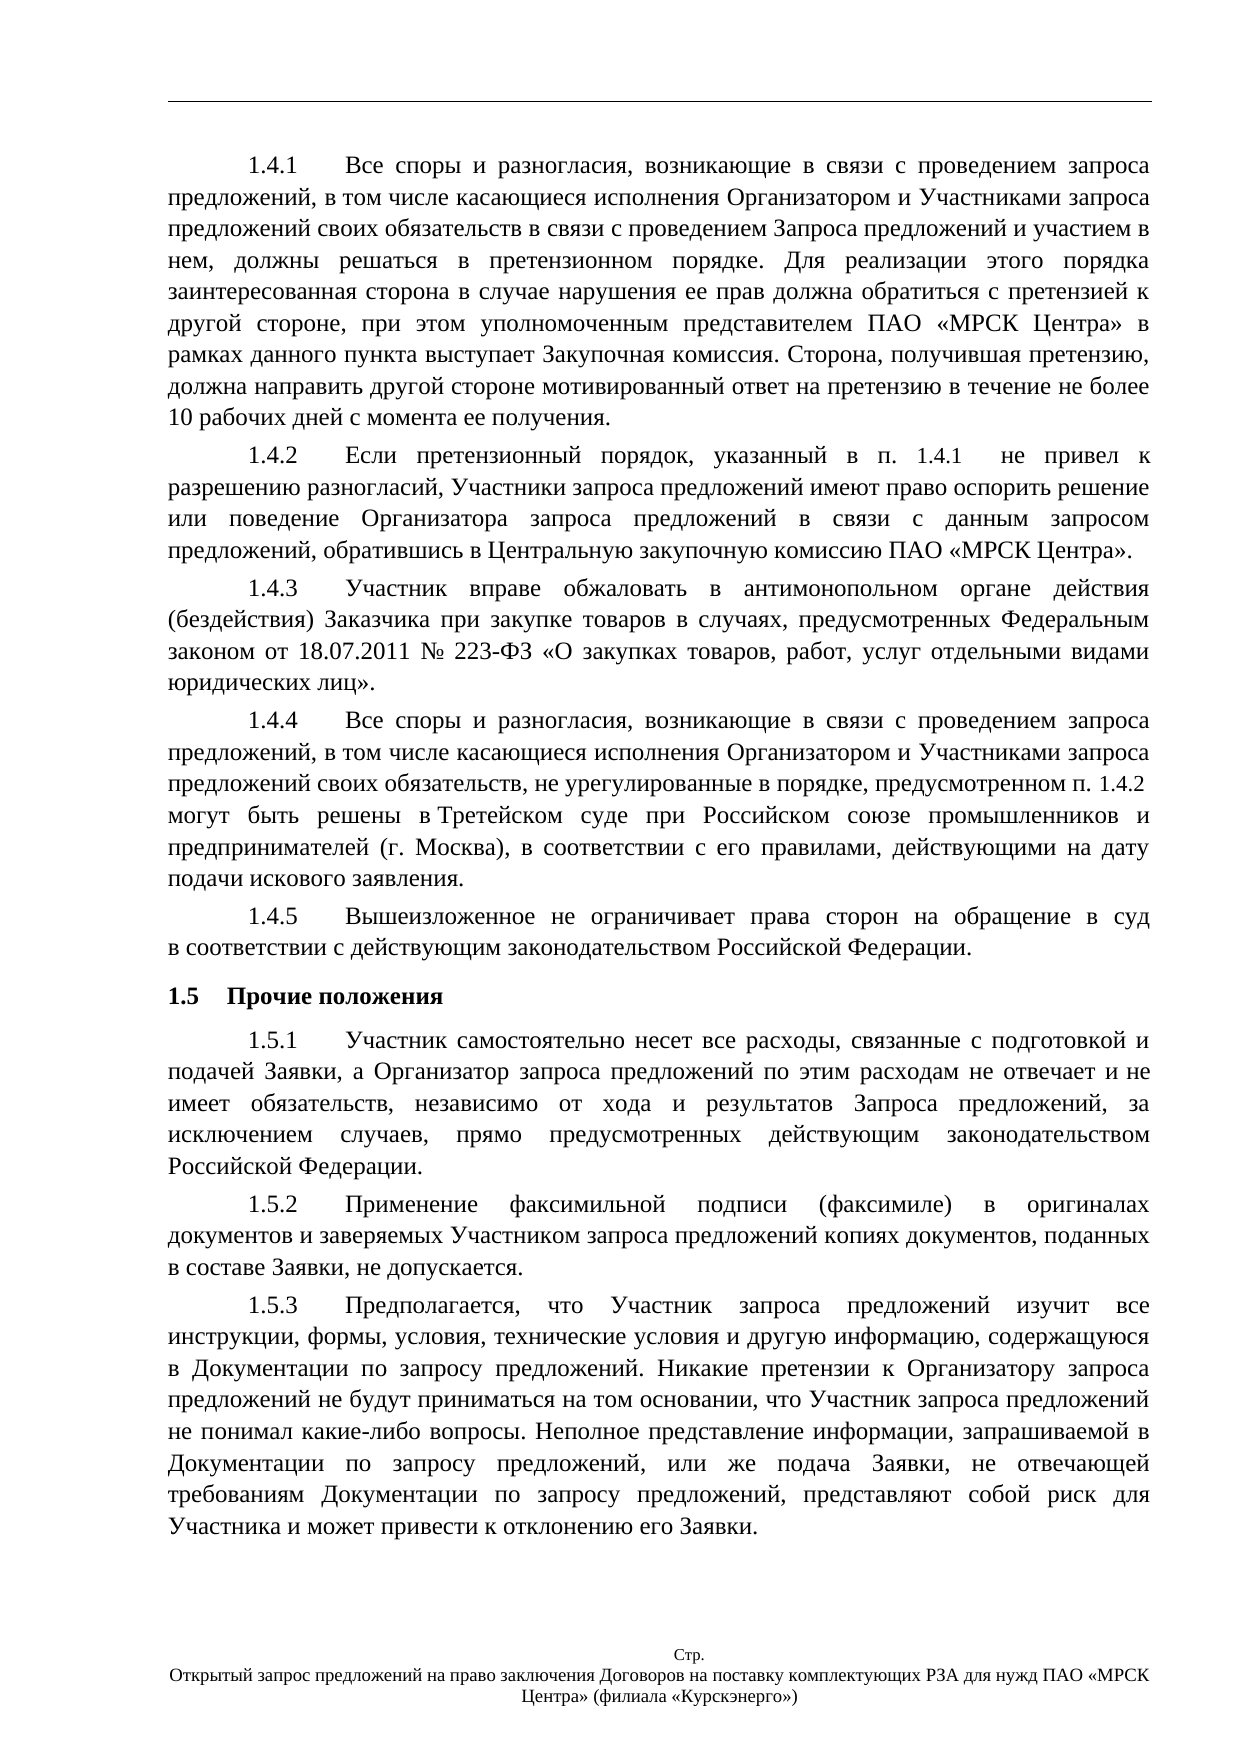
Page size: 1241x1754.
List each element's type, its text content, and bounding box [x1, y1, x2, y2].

list Применение факсимильной подписи (факсимиле) в оригиналах документов и заверяемых Участником запроса предложений копиях документов, поданных в составе Заявки, не допускается. [168, 1189, 1150, 1281]
list Если претензионный порядок, указанный в п. 1.4.1 не привел к разрешению разногласий, Участники запроса предложений имеют право оспорить решение или поведение Организатора запроса предложений в связи с данным запросом предложений, обратившись в Центральную закупочную комиссию ПАО «МРСК Центра». [168, 440, 1150, 564]
list Участник вправе обжаловать в антимонопольном органе действия (бездействия) Заказчика при закупке товаров в случаях, предусмотренных Федеральным законом от 18.07.2011 № 223-ФЗ «О закупках товаров, работ, услуг отдельными видами юридических лиц». [168, 573, 1150, 696]
list Все споры и разногласия, возникающие в связи с проведением запроса предложений, в том числе касающиеся исполнения Организатором и Участниками запроса предложений своих обязательств, не урегулированные в порядке, предусмотренном п. 1.4.2 могут быть решены в Третейском суде при Российском союзе промышленников и предпринимателей (г. Москва), в соответствии с его правилами, действующими на дату подачи искового заявления. [168, 705, 1150, 892]
list Предполагается, что Участник запроса предложений изучит все инструкции, формы, условия, технические условия и другую информацию, содержащуюся в Документации по запросу предложений. Никакие претензии к Организатору запроса предложений не будут приниматься на том основании, что Участник запроса предложений не понимал какие-либо вопросы. Неполное представление информации, запрашиваемой в Документации по запросу предложений, или же подача Заявки, не отвечающей требованиям Документации по запросу предложений, представляют собой риск для Участника и может привести к отклонению его Заявки. [168, 1290, 1150, 1539]
list Участник самостоятельно несет все расходы, связанные с подготовкой и подачей Заявки, а Организатор запроса предложений по этим расходам не отвечает и не имеет обязательств, независимо от хода и результатов Запроса предложений, за исключением случаев, прямо предусмотренных действующим законодательством Российской Федерации. [168, 1025, 1150, 1180]
subtitle Прочие положения [168, 981, 1152, 1009]
list Вышеизложенное не ограничивает права сторон на обращение в суд в соответствии с действующим законодательством Российской Федерации. [168, 901, 1150, 961]
list Все споры и разногласия, возникающие в связи с проведением запроса предложений, в том числе касающиеся исполнения Организатором и Участниками запроса предложений своих обязательств в связи с проведением Запроса предложений и участием в нем, должны решаться в претензионном порядке. Для реализации этого порядка заинтересованная сторона в случае нарушения ее прав должна обратиться с претензией к другой стороне, при этом уполномоченным представителем ПАО «МРСК Центра» в рамках данного пункта выступает Закупочная комиссия. Сторона, получившая претензию, должна направить другой стороне мотивированный ответ на претензию в течение не более 10 рабочих дней с момента ее получения. [168, 150, 1150, 431]
